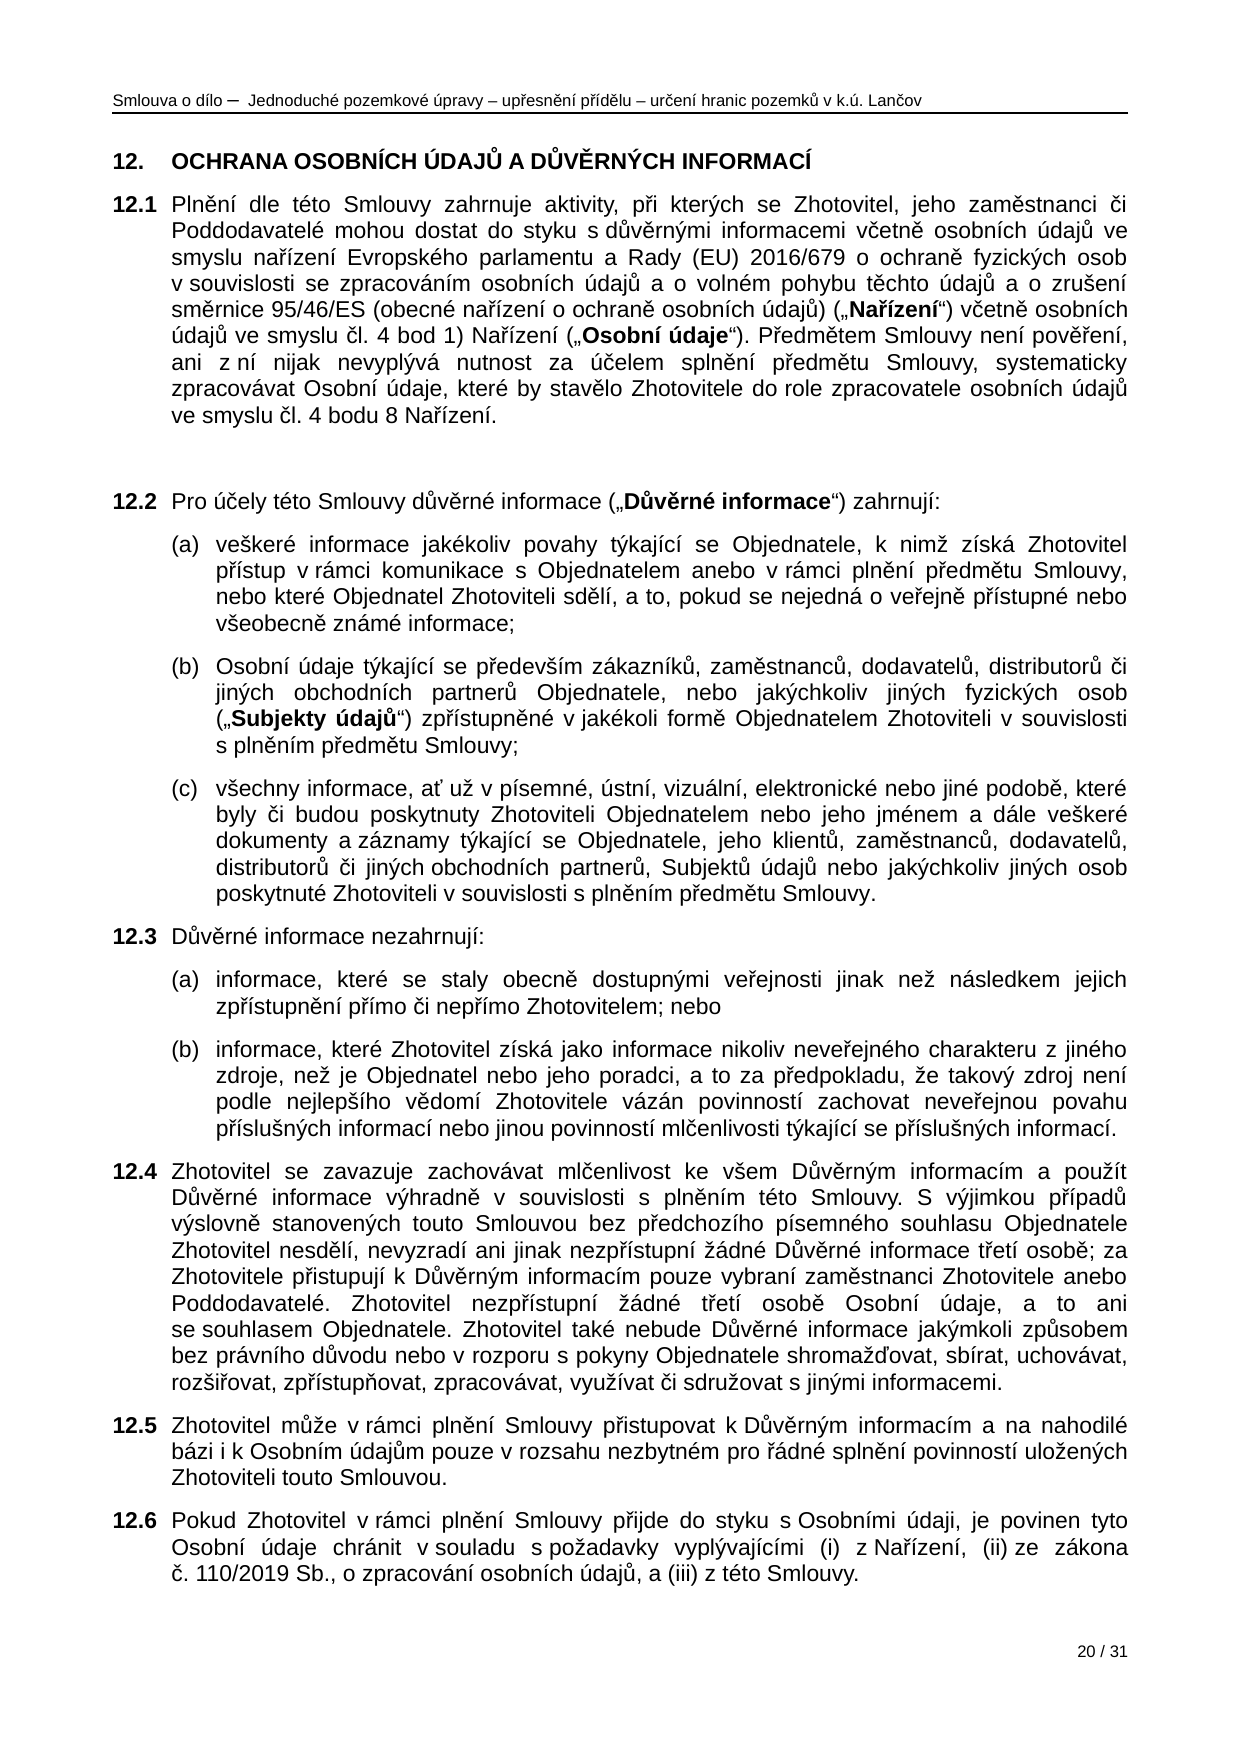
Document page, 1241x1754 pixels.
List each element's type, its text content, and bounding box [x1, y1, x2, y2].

list veškeré informace jakékoliv povahy týkající se Objednatele, k nimž získá Zhotovitel přístup v rámci komunikace s Objednatelem anebo v rámci plnění předmětu Smlouvy, nebo které Objednatel Zhotoviteli sdělí, a to, pokud se nejedná o veřejně přístupné nebo všeobecně známé informace; [171, 531, 1128, 636]
text Ochrana osobních údajů a Důvěrných informací [112, 148, 1128, 174]
text Zhotovitel může v rámci plnění Smlouvy přistupovat k Důvěrným informacím a na nahodilé bázi i k Osobním údajům pouze v rozsahu nezbytném pro řádné splnění povinností uložených Zhotoviteli touto Smlouvou. [112, 1412, 1128, 1491]
text Osobní údaje týkající se především zákazníků, zaměstnanců, dodavatelů, distributorů či jiných obchodních partnerů Objednatele, nebo jakýchkoliv jiných fyzických osob („Subjekty údajů“) zpřístupněné v jakékoli formě Objednatelem Zhotoviteli v souvislosti s plněním předmětu Smlouvy; [171, 653, 1128, 758]
list informace, které se staly obecně dostupnými veřejnosti jinak než následkem jejich zpřístupnění přímo či nepřímo Zhotovitelem; nebo [171, 966, 1128, 1019]
text Pokud Zhotovitel v rámci plnění Smlouvy přijde do styku s Osobními údaji, je povinen tyto Osobní údaje chránit v souladu s požadavky vyplývajícími (i) z Nařízení, (ii) ze zákona č. 110/2019 Sb., o zpracování osobních údajů, a (iii) z této Smlouvy. [112, 1507, 1128, 1586]
list informace, které Zhotovitel získá jako informace nikoliv neveřejného charakteru z jiného zdroje, než je Objednatel nebo jeho poradci, a to za předpokladu, že takový zdroj není podle nejlepšího vědomí Zhotovitele vázán povinností zachovat neveřejnou povahu příslušných informací nebo jinou povinností mlčenlivosti týkající se příslušných informací. [171, 1036, 1128, 1141]
text všechny informace, ať už v písemné, ústní, vizuální, elektronické nebo jiné podobě, které byly či budou poskytnuty Zhotoviteli Objednatelem nebo jeho jménem a dále veškeré dokumenty a záznamy týkající se Objednatele, jeho klientů, zaměstnanců, dodavatelů, distributorů či jiných obchodních partnerů, Subjektů údajů nebo jakýchkoliv jiných osob poskytnuté Zhotoviteli v souvislosti s plněním předmětu Smlouvy. [171, 775, 1128, 907]
text Plnění dle této Smlouvy zahrnuje aktivity, při kterých se Zhotovitel, jeho zaměstnanci či Poddodavatelé mohou dostat do styku s důvěrnými informacemi včetně osobních údajů ve smyslu nařízení Evropského parlamentu a Rady (EU) 2016/679 o ochraně fyzických osob v souvislosti se zpracováním osobních údajů a o volném pohybu těchto údajů a o zrušení směrnice 95/46/ES (obecné nařízení o ochraně osobních údajů) („Nařízení“) včetně osobních údajů ve smyslu čl. 4 bod 1) Nařízení („Osobní údaje“). Předmětem Smlouvy není pověření, ani z ní nijak nevyplývá nutnost za účelem splnění předmětu Smlouvy, systematicky zpracovávat Osobní údaje, které by stavělo Zhotovitele do role zpracovatele osobních údajů ve smyslu čl. 4 bodu 8 Nařízení. [112, 191, 1128, 428]
text Zhotovitel se zavazuje zachovávat mlčenlivost ke všem Důvěrným informacím a použít Důvěrné informace výhradně v souvislosti s plněním této Smlouvy. S výjimkou případů výslovně stanovených touto Smlouvou bez předchozího písemného souhlasu Objednatele Zhotovitel nesdělí, nevyzradí ani jinak nezpřístupní žádné Důvěrné informace třetí osobě; za Zhotovitele přistupují k Důvěrným informacím pouze vybraní zaměstnanci Zhotovitele anebo Poddodavatelé. Zhotovitel nezpřístupní žádné třetí osobě Osobní údaje, a to ani se souhlasem Objednatele. Zhotovitel také nebude Důvěrné informace jakýmkoli způsobem bez právního důvodu nebo v rozporu s pokyny Objednatele shromažďovat, sbírat, uchovávat, rozšiřovat, zpřístupňovat, zpracovávat, využívat či sdružovat s jinými informacemi. [112, 1158, 1128, 1395]
text Důvěrné informace nezahrnují: [112, 923, 1128, 949]
text Pro účely této Smlouvy důvěrné informace („Důvěrné informace“) zahrnují: [112, 488, 1128, 514]
